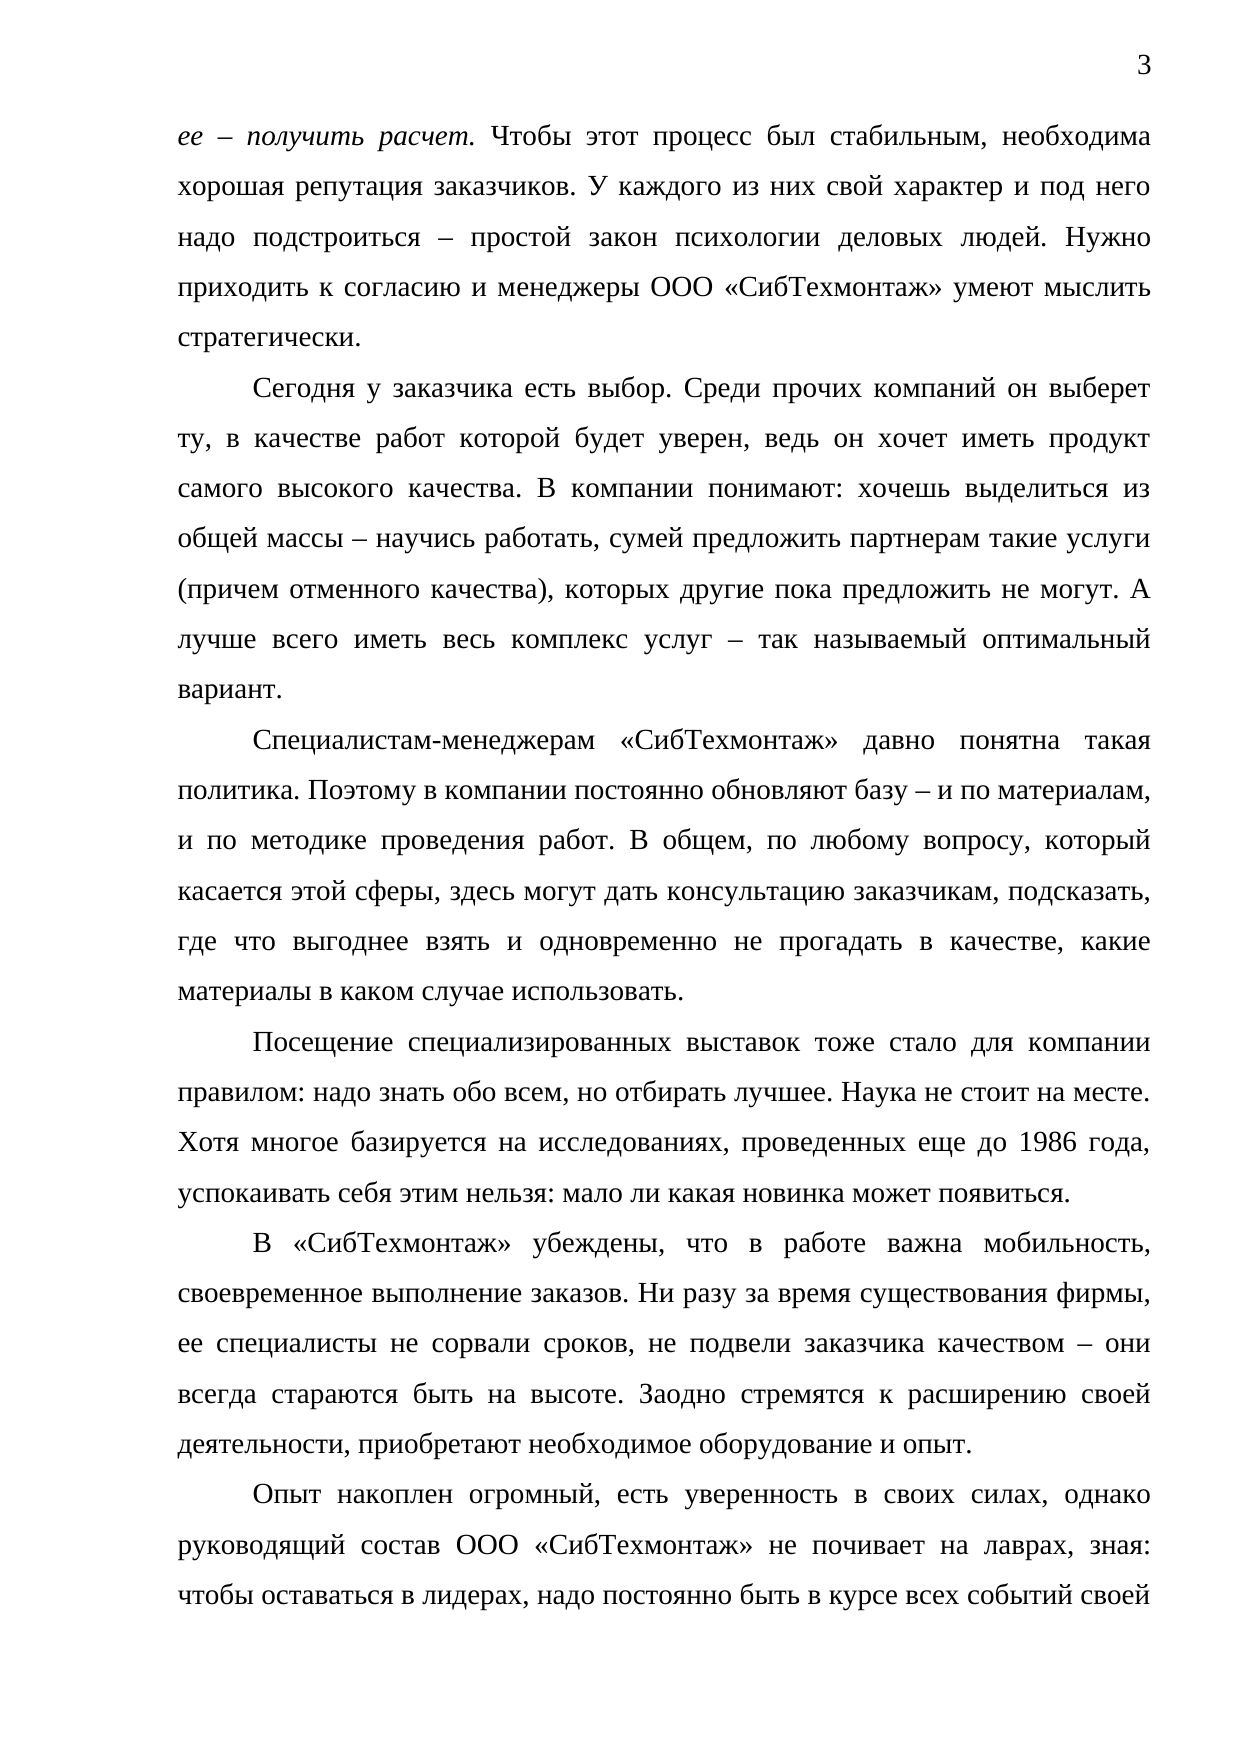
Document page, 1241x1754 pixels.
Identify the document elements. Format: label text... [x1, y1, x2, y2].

text Сегодня у заказчика есть выбор. Среди прочих компаний он выберет ту, в качестве работ которой будет уверен, ведь он хочет иметь продукт самого высокого качества. В компании понимают: хочешь выделиться из общей массы – научись работать, сумей предложить партнерам такие услуги (причем отменного качества), которых другие пока предложить не могут. А лучше всего иметь весь комплекс услуг – так называемый оптимальный вариант. [177, 370, 1152, 705]
text В «СибТехмонтаж» убеждены, что в работе важна мобильность, своевременное выполнение заказов. Ни разу за время существования фирмы, ее специалисты не сорвали сроков, не подвели заказчика качеством – они всегда стараются быть на высоте. Заодно стремятся к расширению своей деятельности, приобретают необходимое оборудование и опыт. [177, 1225, 1152, 1460]
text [177, 118, 1152, 353]
text Специалистам-менеджерам «СибТехмонтаж» давно понятна такая политика. Поэтому в компании постоянно обновляют базу – и по материалам, и по методике проведения работ. В общем, по любому вопросу, который касается этой сферы, здесь могут дать консультацию заказчикам, подсказать, где что выгоднее взять и одновременно не прогадать в качестве, какие материалы в каком случае использовать. [177, 722, 1152, 1007]
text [177, 1477, 1152, 1611]
text Посещение специализированных выставок тоже стало для компании правилом: надо знать обо всем, но отбирать лучшее. Наука не стоит на месте. Хотя многое базируется на исследованиях, проведенных еще до 1986 года, успокаивать себя этим нельзя: мало ли какая новинка может появиться. [177, 1024, 1152, 1208]
